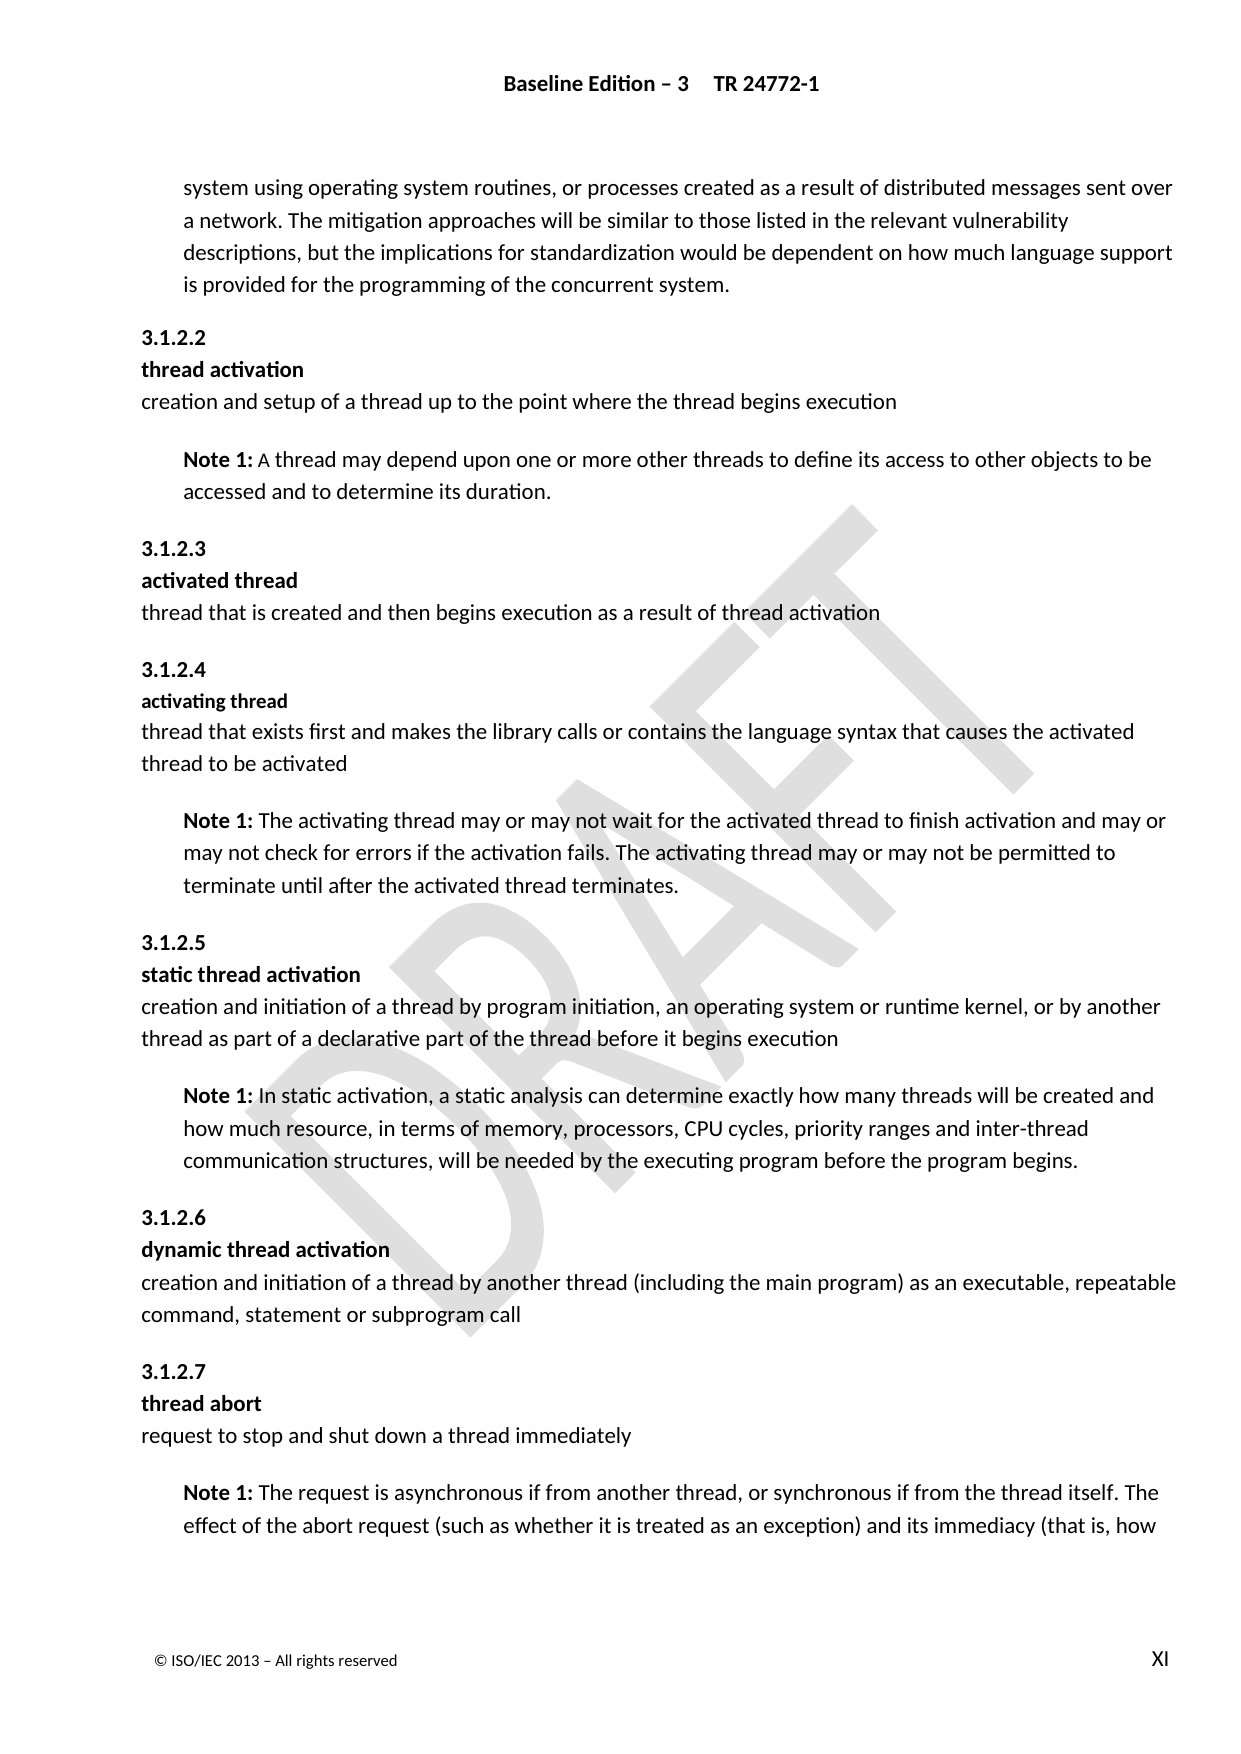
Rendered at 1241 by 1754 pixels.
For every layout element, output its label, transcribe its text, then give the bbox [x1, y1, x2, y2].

text activating thread [141, 688, 1182, 713]
text thread that exists first and makes the library calls or contains the language syntax that causes the activated thread to be activated [141, 717, 1182, 777]
text 3.1.2.3 [141, 534, 1182, 562]
text 3.1.2.6 [141, 1203, 1182, 1231]
text thread that is created and then begins execution as a result of thread activation [141, 598, 1182, 626]
text 3.1.2.4 [141, 656, 1182, 684]
text thread activation [141, 355, 1182, 383]
text Note 1: A thread may depend upon one or more other threads to define its access to other objects to be accessed and to determine its duration. [183, 445, 1182, 505]
text creation and initiation of a thread by program initiation, an operating system or runtime kernel, or by another thread as part of a declarative part of the thread before it begins execution [141, 992, 1182, 1052]
text Note 1: In static activation, a static analysis can determine exactly how many threads will be created and how much resource, in terms of memory, processors, CPU cycles, priority ranges and inter-thread communication structures, will be needed by the executing program before the program begins. [183, 1082, 1182, 1174]
text thread abort [141, 1389, 1182, 1417]
text 3.1.2.7 [141, 1357, 1182, 1385]
text Note 1: The activating thread may or may not wait for the activated thread to finish activation and may or may not check for errors if the activation fails. The activating thread may or may not be permitted to terminate until after the activated thread terminates. [183, 806, 1182, 899]
text request to stop and shut down a thread immediately [141, 1421, 1182, 1449]
text creation and setup of a thread up to the point where the thread begins execution [141, 387, 1182, 416]
text 3.1.2.5 [141, 928, 1182, 956]
text static thread activation [141, 960, 1182, 988]
text creation and initiation of a thread by another thread (including the main program) as an executable, repeatable command, statement or subprogram call [141, 1268, 1182, 1328]
text activated thread [141, 566, 1182, 594]
text 3.1.2.2 [141, 323, 1182, 351]
text dynamic thread activation [141, 1235, 1182, 1263]
